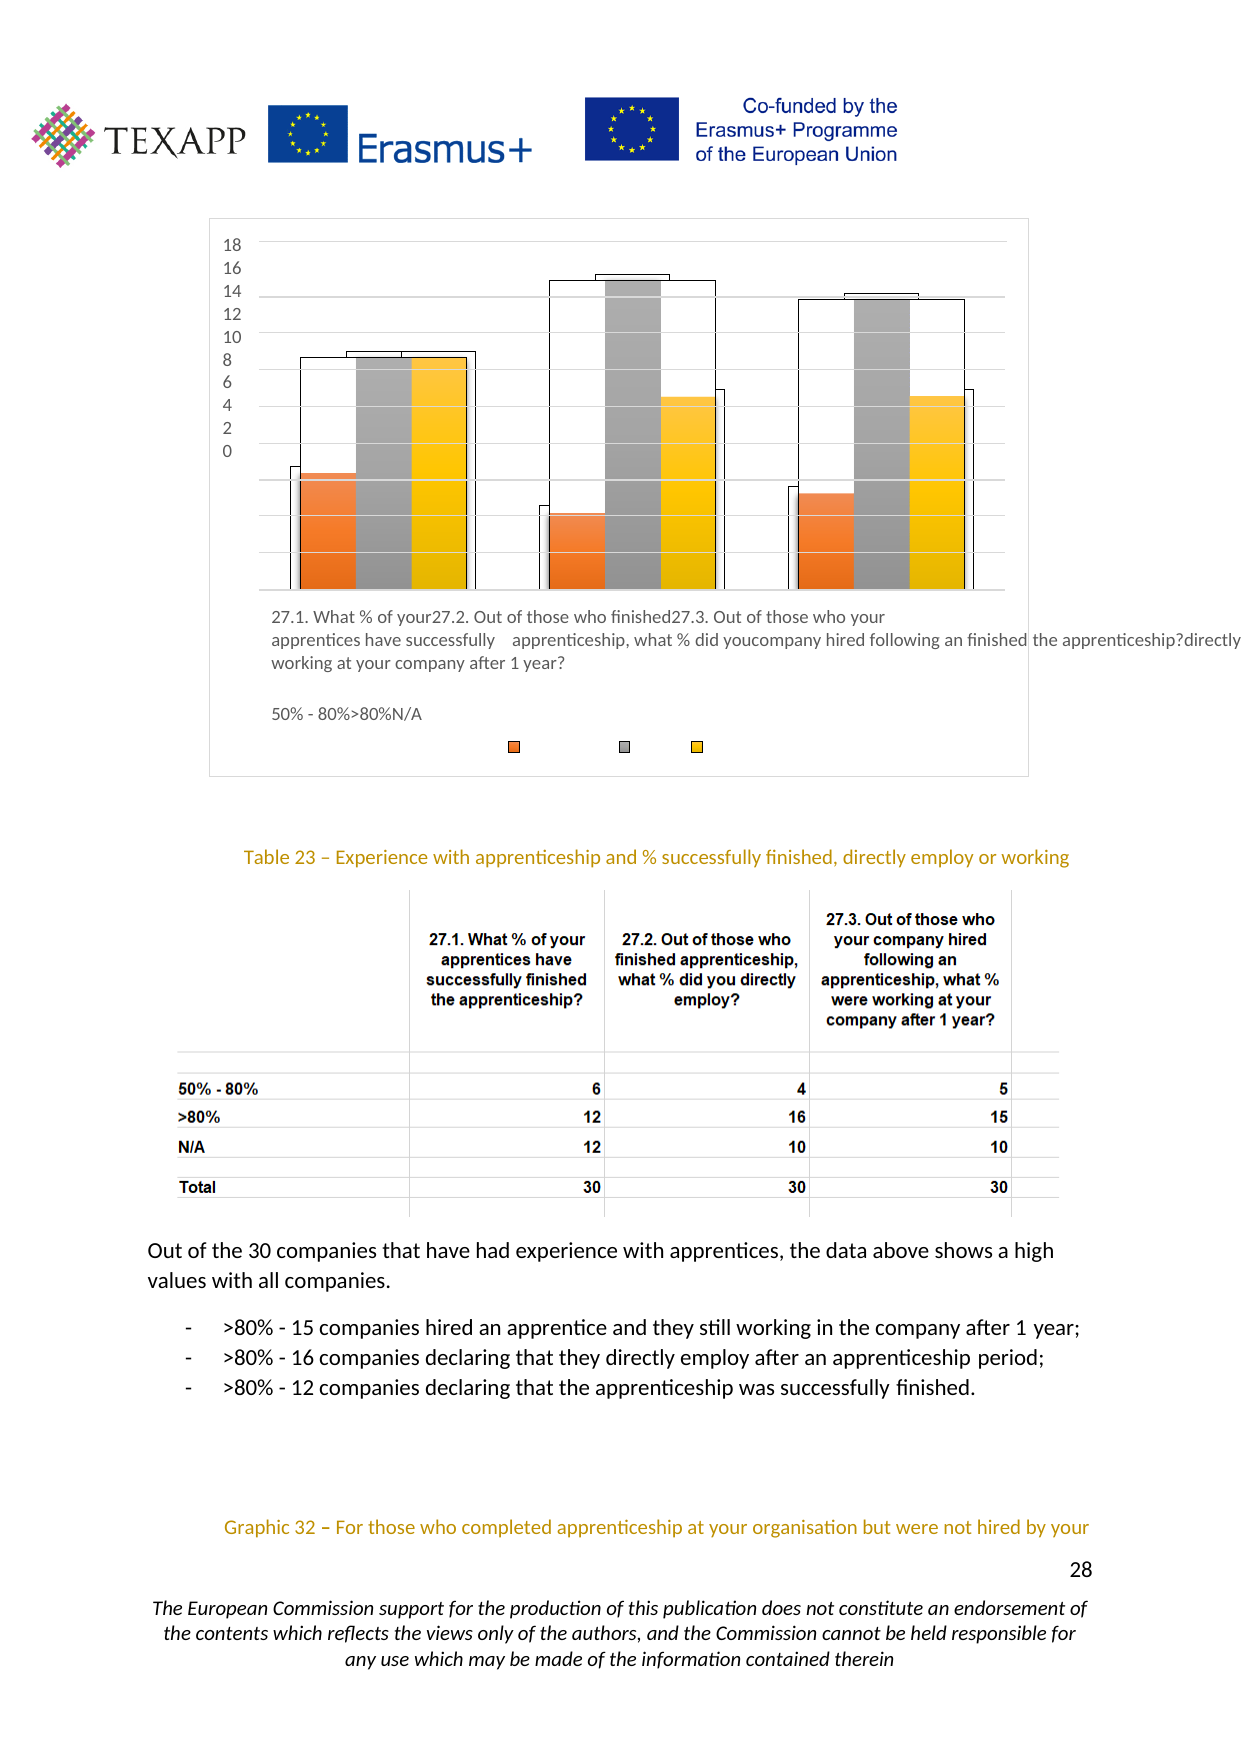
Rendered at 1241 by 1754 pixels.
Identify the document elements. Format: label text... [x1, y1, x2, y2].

table_cell [660, 333, 853, 368]
table_cell [466, 370, 604, 406]
table_cell [466, 553, 549, 588]
table_cell [715, 553, 798, 588]
table_cell [355, 481, 466, 515]
picture [509, 742, 519, 752]
picture [7, 87, 532, 185]
table_cell [604, 444, 660, 479]
table_cell [660, 444, 715, 479]
table_cell [604, 370, 660, 406]
table_cell [853, 333, 909, 368]
table_cell [853, 553, 909, 588]
table_header [660, 298, 1005, 314]
table_cell [853, 481, 909, 515]
table_cell [853, 314, 909, 332]
table_cell [300, 553, 355, 588]
table_cell [853, 516, 909, 552]
list >80% - 12 companies declaring that the apprenticeship was successfully finished. [185, 1373, 1240, 1401]
table_cell [798, 497, 853, 515]
table_cell [259, 407, 355, 442]
table_cell [964, 407, 1005, 442]
table_cell [660, 553, 715, 588]
table_cell [355, 516, 466, 552]
list >80% - 15 companies hired an apprentice and they still working in the company after 1 year; [185, 1313, 1240, 1341]
picture [692, 742, 702, 752]
table_cell [909, 370, 1005, 406]
table_cell [715, 497, 798, 515]
table_cell [355, 407, 466, 442]
table_cell [259, 553, 300, 588]
table_cell [660, 407, 715, 442]
table_cell [798, 516, 853, 552]
table_cell [466, 444, 604, 479]
table_cell [964, 444, 1005, 479]
table_cell [604, 516, 660, 552]
table_cell [466, 407, 604, 442]
table_cell [715, 516, 798, 552]
table_cell [853, 370, 909, 406]
picture [620, 742, 629, 752]
picture [177, 890, 1060, 1217]
table_cell [715, 407, 853, 442]
table_cell [259, 481, 300, 515]
table_cell [853, 407, 909, 442]
table_cell [466, 516, 549, 552]
table_cell [355, 444, 466, 479]
table_header [604, 298, 660, 332]
picture [550, 281, 715, 296]
table_cell [853, 444, 909, 479]
table_cell [909, 333, 1005, 368]
table_cell [964, 553, 1005, 588]
table_cell [715, 444, 853, 479]
table_cell [909, 481, 964, 515]
table_cell [604, 407, 660, 442]
table_cell [549, 553, 604, 588]
table_cell [909, 516, 964, 552]
table_cell [466, 481, 604, 515]
table_header [259, 298, 604, 332]
table_cell [660, 370, 853, 406]
table_cell [660, 516, 715, 552]
table_cell [964, 516, 1005, 552]
table_cell [909, 553, 964, 588]
table_cell [549, 516, 604, 552]
table_cell [259, 444, 355, 479]
text Table 23 – Experience with apprenticeship and % successfully finished, directly employ or working [243, 844, 1240, 870]
table_cell [604, 553, 660, 588]
picture [565, 79, 913, 179]
table_cell [909, 444, 964, 479]
table_cell [355, 553, 466, 588]
table_cell [715, 481, 853, 497]
table_cell [300, 481, 355, 515]
table_cell [300, 516, 355, 552]
table_cell [259, 370, 355, 406]
table_cell [259, 516, 300, 552]
table_cell [604, 333, 660, 368]
table_cell [909, 314, 1005, 332]
picture [596, 275, 669, 280]
table_cell [798, 553, 853, 588]
table_cell [660, 314, 853, 332]
table_cell [964, 481, 1005, 515]
table_cell [660, 481, 715, 515]
list >80% - 16 companies declaring that they directly employ after an apprenticeship period; [185, 1343, 1240, 1371]
table_cell [604, 481, 660, 515]
table_cell [259, 333, 604, 368]
table_cell [355, 370, 466, 406]
table_cell [909, 407, 964, 442]
